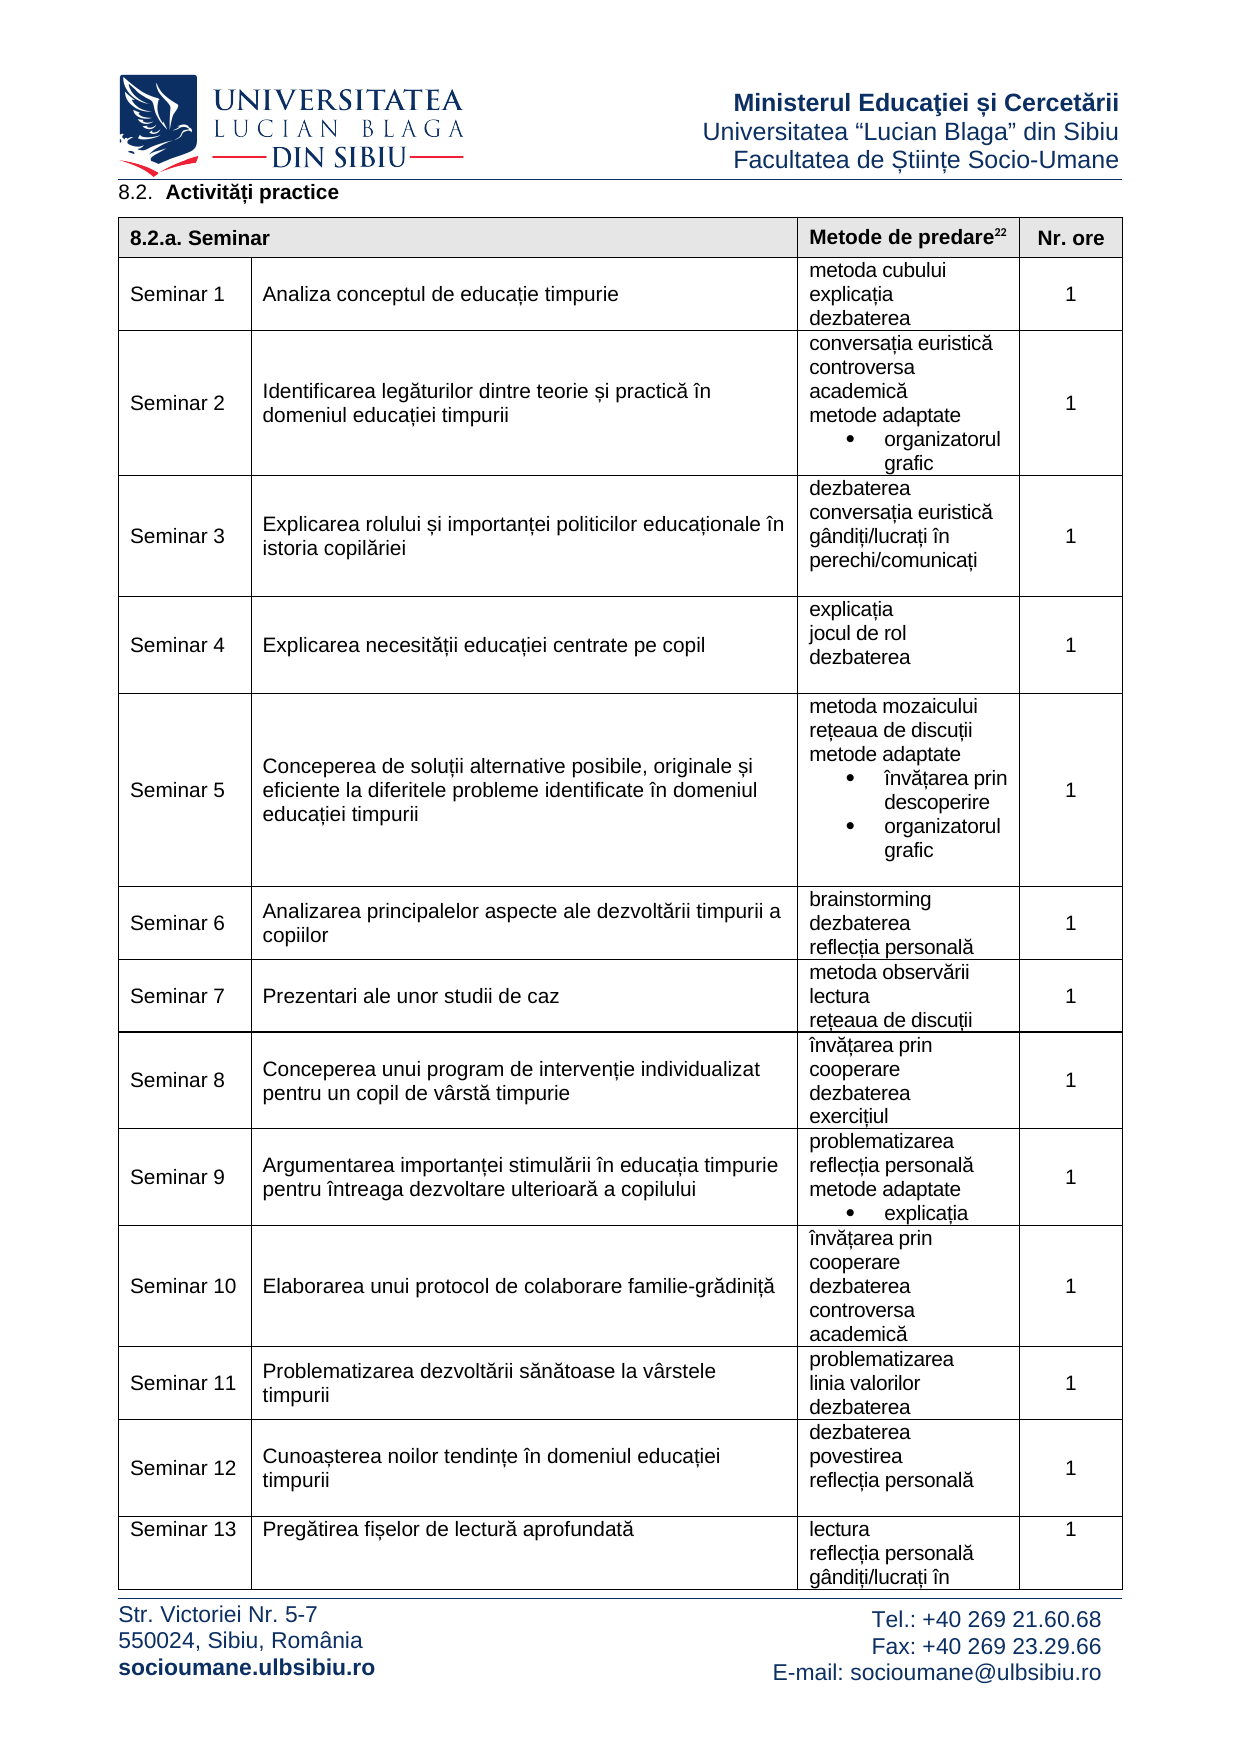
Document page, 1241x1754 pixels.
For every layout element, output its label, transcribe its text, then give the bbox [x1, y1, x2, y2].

table_cell Seminar 3 [119, 476, 251, 596]
table_cell Seminar 4 [119, 597, 251, 693]
table_cell Seminar 5 [119, 694, 251, 886]
table_cell 1 [1020, 597, 1122, 693]
table_cell 1 [1020, 1420, 1122, 1516]
table_cell Analizarea principalelor aspecte ale dezvoltării timpurii a copiilor [252, 887, 797, 958]
table_cell Conceperea de soluții alternative posibile, originale și eficiente la diferitele probleme identificate în domeniul educației timpurii [252, 694, 797, 886]
table_cell 1 [1020, 1033, 1122, 1128]
table_cell învățarea prin cooperare dezbaterea controversa academică [798, 1226, 1019, 1346]
table_cell 1 [1020, 331, 1122, 475]
table_cell metoda cubului explicația dezbaterea [798, 258, 1019, 330]
table_cell metoda mozaicului rețeaua de discuții metode adaptate învățarea prin descoperire organizatorul grafic [798, 694, 1019, 886]
table_cell Seminar 2 [119, 331, 251, 475]
table_cell Seminar 9 [119, 1129, 251, 1225]
table_cell 1 [1020, 960, 1122, 1031]
table_cell Conceperea unui program de intervenție individualizat pentru un copil de vârstă timpurie [252, 1033, 797, 1128]
table_cell Seminar 13 [119, 1517, 251, 1589]
table_cell 1 [1020, 1517, 1122, 1589]
table_header 8.2.a. Seminar [119, 218, 797, 257]
table_cell conversația euristică controversa academică metode adaptate organizatorul grafic [798, 331, 1019, 475]
table_cell Explicarea necesității educației centrate pe copil [252, 597, 797, 693]
table_cell dezbaterea conversația euristică gândiți/lucrați în perechi/comunicați [798, 476, 1019, 596]
table_cell 1 [1020, 258, 1122, 330]
picture [118, 73, 464, 177]
table_cell Problematizarea dezvoltării sănătoase la vârstele timpurii [252, 1347, 797, 1419]
table_cell Cunoașterea noilor tendințe în domeniul educației timpurii [252, 1420, 797, 1516]
table_cell Seminar 8 [119, 1033, 251, 1128]
table_cell 1 [1020, 694, 1122, 886]
table_header Nr. ore [1020, 218, 1122, 257]
table_cell 1 [1020, 1226, 1122, 1346]
table_cell 1 [1020, 1347, 1122, 1419]
table_cell problematizarea reflecția personală metode adaptate explicația [798, 1129, 1019, 1225]
table_cell brainstorming dezbaterea reflecția personală [798, 887, 1019, 958]
table_cell lectura reflecția personală gândiți/lucrați în perechi/comunicați [798, 1517, 1019, 1589]
table_cell problematizarea linia valorilor dezbaterea [798, 1347, 1019, 1419]
table_header Metode de predare [798, 218, 1019, 257]
table_cell metoda observării lectura rețeaua de discuții [798, 960, 1019, 1031]
table_cell Elaborarea unui protocol de colaborare familie-grădiniță [252, 1226, 797, 1346]
table_cell învățarea prin cooperare dezbaterea exercițiul [798, 1033, 1019, 1128]
table_cell 1 [1020, 476, 1122, 596]
table_cell Analiza conceptul de educație timpurie [252, 258, 797, 330]
table_cell Prezentari ale unor studii de caz [252, 960, 797, 1031]
table_cell Seminar 1 [119, 258, 251, 330]
table_cell Seminar 10 [119, 1226, 251, 1346]
list Activități practice [118, 180, 1122, 204]
table_cell 1 [1020, 887, 1122, 958]
table_cell Argumentarea importanței stimulării în educația timpurie pentru întreaga dezvoltare ulterioară a copilului [252, 1129, 797, 1225]
table_cell Seminar 11 [119, 1347, 251, 1419]
table_cell Pregătirea fișelor de lectură aprofundată [252, 1517, 797, 1589]
table_cell Seminar 7 [119, 960, 251, 1031]
table_cell Explicarea rolului și importanței politicilor educaționale în istoria copilăriei [252, 476, 797, 596]
table_cell Seminar 12 [119, 1420, 251, 1516]
table_cell explicația jocul de rol dezbaterea [798, 597, 1019, 693]
table_cell Identificarea legăturilor dintre teorie și practică în domeniul educației timpurii [252, 331, 797, 475]
table_cell dezbaterea povestirea reflecția personală [798, 1420, 1019, 1516]
table_cell 1 [1020, 1129, 1122, 1225]
table_cell Seminar 6 [119, 887, 251, 958]
